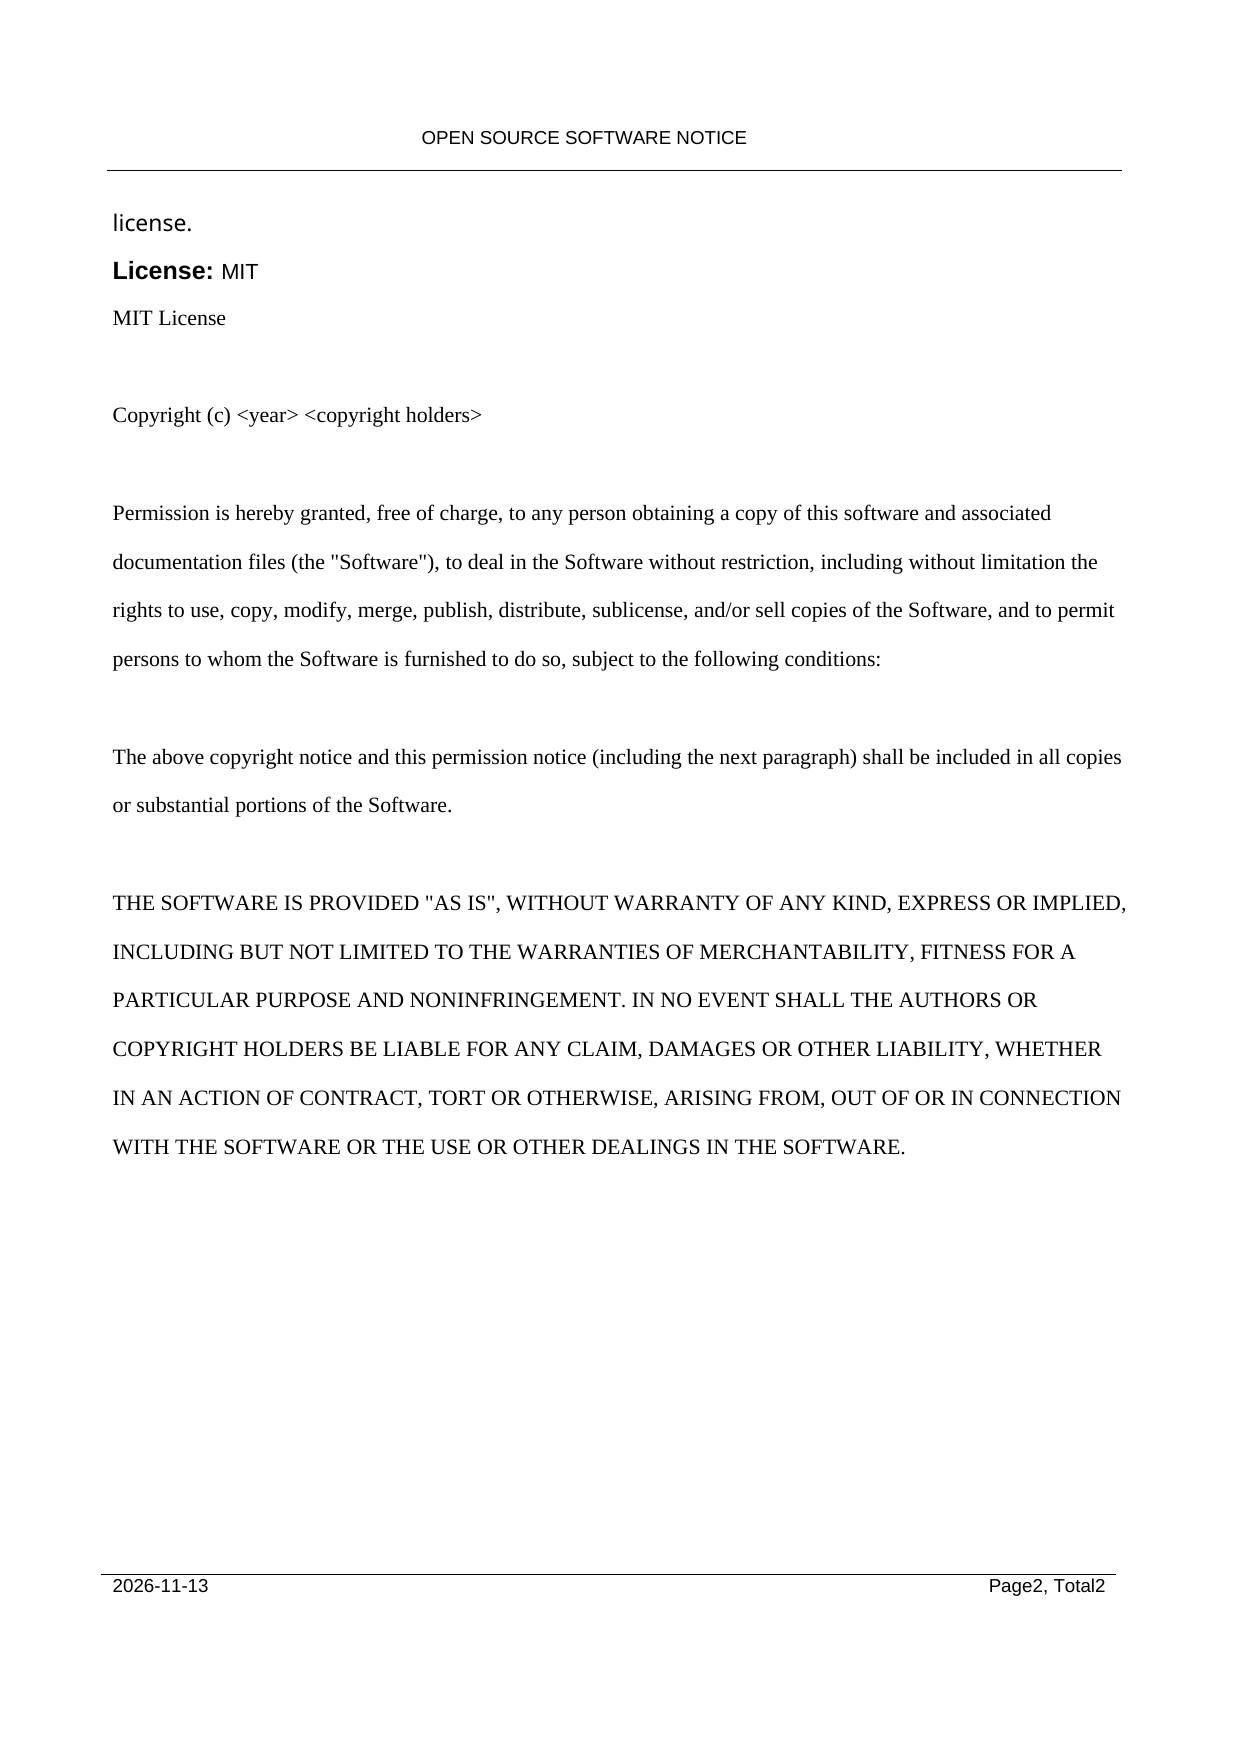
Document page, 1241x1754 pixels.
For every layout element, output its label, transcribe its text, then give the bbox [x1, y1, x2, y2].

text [112, 206, 1128, 239]
text MIT License Copyright (c) <year> <copyright holders> Permission is hereby granted, free of charge, to any person obtaining a copy of this software and associated documentation files (the "Software"), to deal in the Software without restriction, including without limitation the rights to use, copy, modify, merge, publish, distribute, sublicense, and/or sell copies of the Software, and to permit persons to whom the Software is furnished to do so, subject to the following conditions: The above copyright notice and this permission notice (including the next paragraph) shall be included in all copies or substantial portions of the Software. THE SOFTWARE IS PROVIDED "AS IS", WITHOUT WARRANTY OF ANY KIND, EXPRESS OR IMPLIED, INCLUDING BUT NOT LIMITED TO THE WARRANTIES OF MERCHANTABILITY, FITNESS FOR A PARTICULAR PURPOSE AND NONINFRINGEMENT. IN NO EVENT SHALL THE AUTHORS OR COPYRIGHT HOLDERS BE LIABLE FOR ANY CLAIM, DAMAGES OR OTHER LIABILITY, WHETHER IN AN ACTION OF CONTRACT, TORT OR OTHERWISE, ARISING FROM, OUT OF OR IN CONNECTION WITH THE SOFTWARE OR THE USE OR OTHER DEALINGS IN THE SOFTWARE. [112, 301, 1128, 1163]
text License: MIT [112, 254, 1128, 287]
